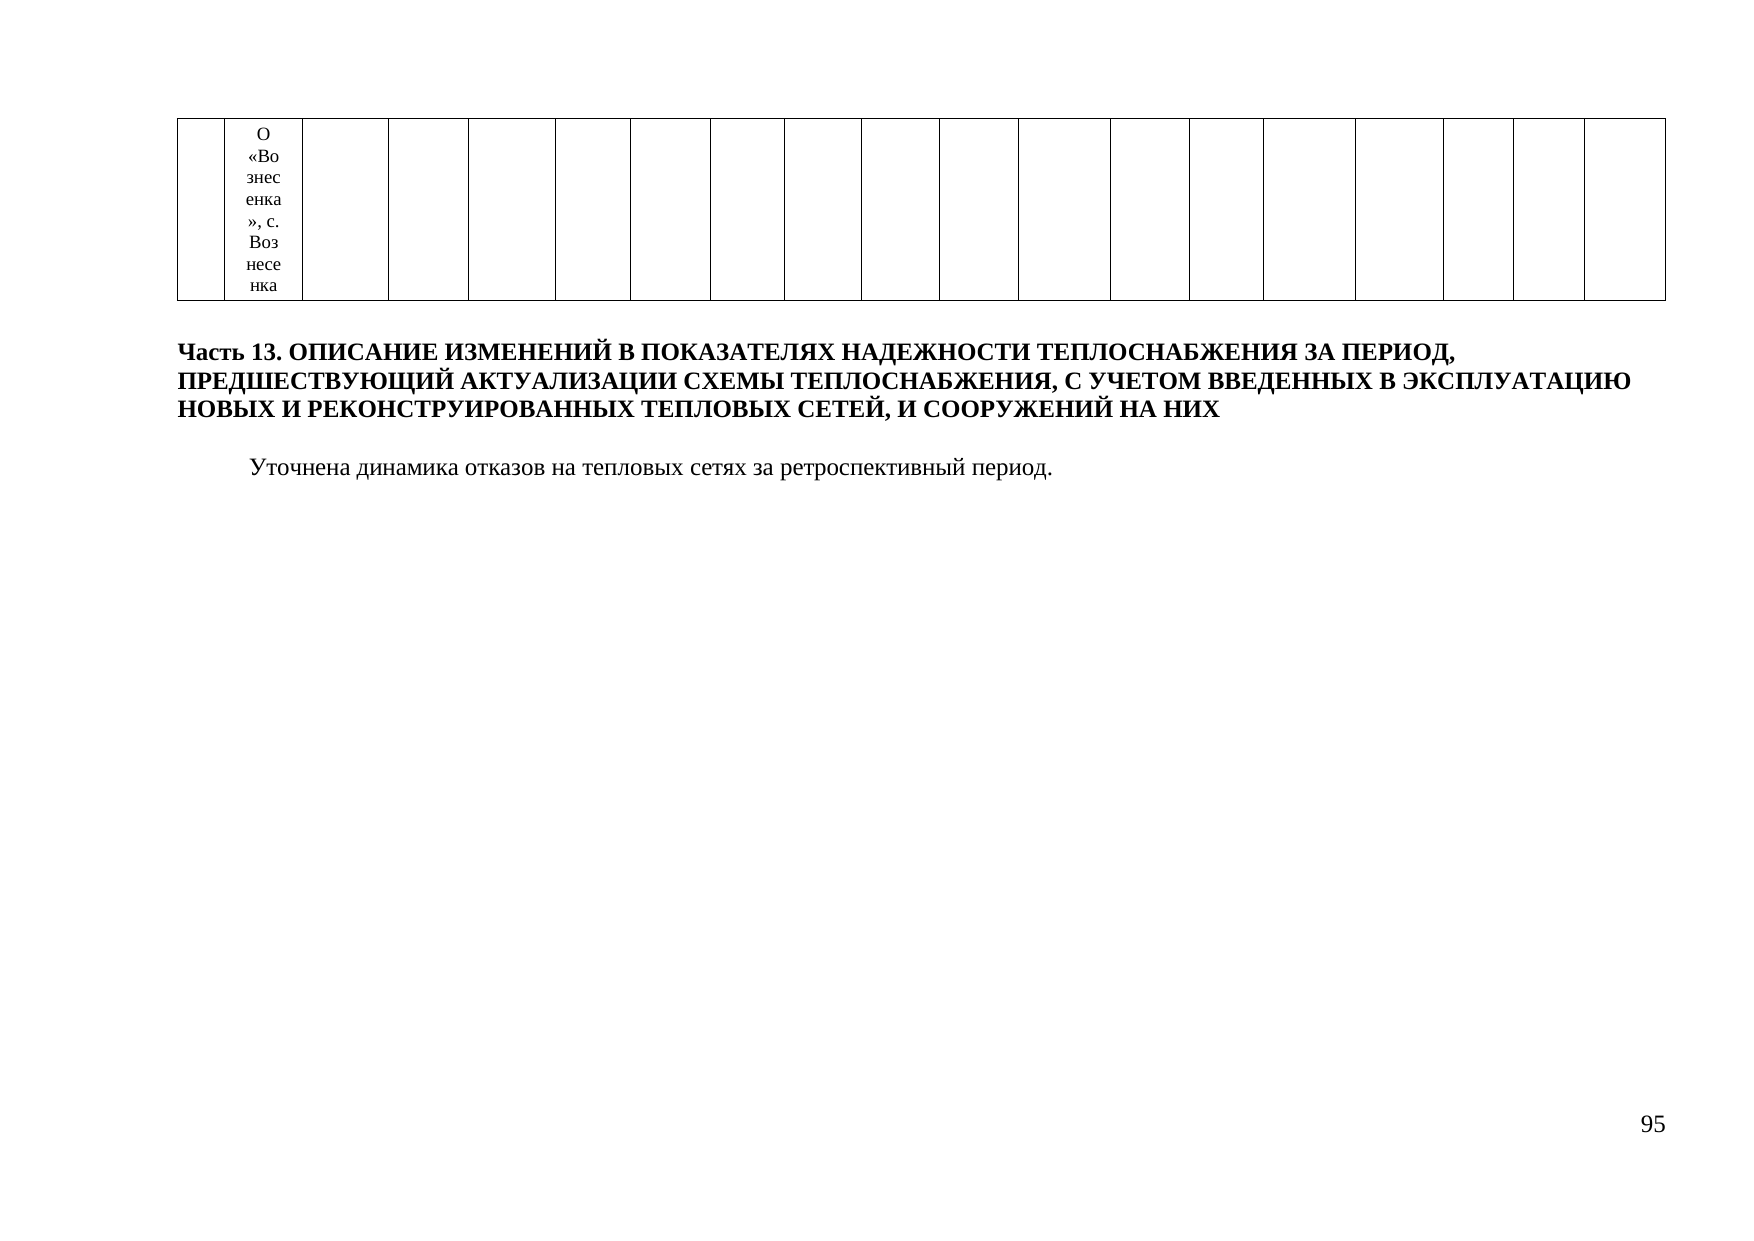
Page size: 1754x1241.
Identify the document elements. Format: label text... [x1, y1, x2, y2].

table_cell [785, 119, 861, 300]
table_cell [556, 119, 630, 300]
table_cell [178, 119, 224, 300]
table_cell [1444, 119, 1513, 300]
text Уточнена динамика отказов на тепловых сетях за ретроспективный период. [248, 452, 1665, 481]
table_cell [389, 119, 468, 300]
text Часть 13. ОПИСАНИЕ ИЗМЕНЕНИЙ В ПОКАЗАТЕЛЯХ НАДЕЖНОСТИ ТЕПЛОСНАБЖЕНИЯ ЗА ПЕРИОД, ПРЕДШЕСТВУЮЩИЙ АКТУАЛИЗАЦИИ СХЕМЫ ТЕПЛОСНАБЖЕНИЯ, С УЧЕТОМ ВВЕДЕННЫХ В ЭКСПЛУАТАЦИЮ НОВЫХ И РЕКОНСТРУИРОВАННЫХ ТЕПЛОВЫХ СЕТЕЙ, И СООРУЖЕНИЙ НА НИХ [177, 337, 1665, 423]
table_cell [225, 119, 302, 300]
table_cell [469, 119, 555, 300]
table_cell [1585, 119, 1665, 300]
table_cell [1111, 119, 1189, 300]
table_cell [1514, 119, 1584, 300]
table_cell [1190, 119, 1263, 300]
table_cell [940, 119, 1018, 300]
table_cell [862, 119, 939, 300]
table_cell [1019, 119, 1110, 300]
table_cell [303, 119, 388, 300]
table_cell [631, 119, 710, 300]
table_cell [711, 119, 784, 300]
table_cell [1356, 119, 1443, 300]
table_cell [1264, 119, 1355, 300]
